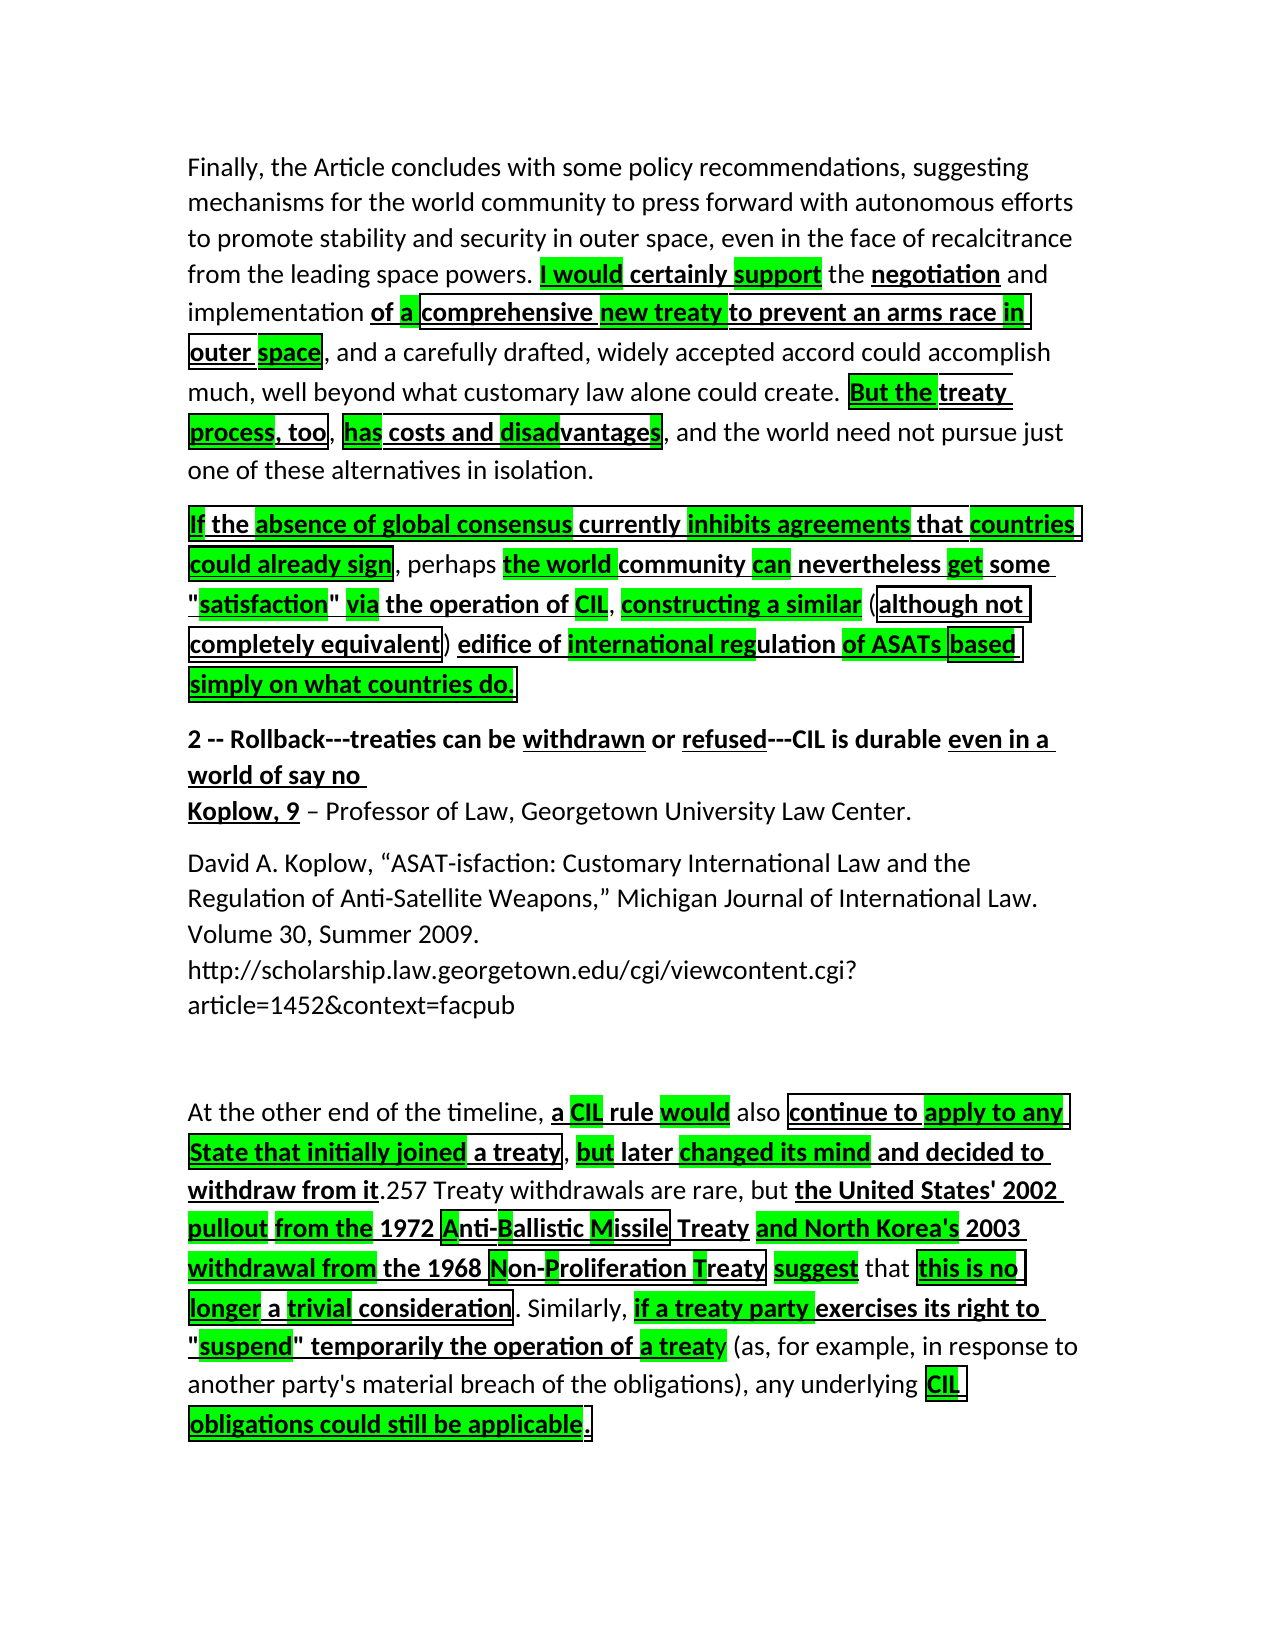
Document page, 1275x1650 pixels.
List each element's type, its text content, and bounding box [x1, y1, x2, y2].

text David A. Koplow, “ASAT-isfaction: Customary International Law and the Regulation of Anti-Satellite Weapons,” Michigan Journal of International Law. Volume 30, Summer 2009. http://scholarship.law.georgetown.edu/cgi/viewcontent.cgi?article=1452&context=facpub [187, 846, 1087, 1021]
text Finally, the Article concludes with some policy recommendations, suggesting mechanisms for the world community to press forward with autonomous efforts to promote stability and security in outer space, even in the face of recalcitrance from the leading space powers. I would certainly support the negotiation and implementation of a comprehensive new treaty to prevent an arms race in outer space, and a carefully drafted, widely accepted accord could accomplish much, well beyond what customary law alone could create. But the treaty process, too, has costs and disadvantages, and the world need not pursue just one of these alternatives in isolation. [187, 150, 1087, 486]
text At the other end of the timeline, a CIL rule would also continue to apply to any State that initially joined a treaty, but later changed its mind and decided to withdraw from it.257 Treaty withdrawals are rare, but the United States' 2002 pullout from the 1972 Anti-Ballistic Missile Treaty and North Korea's 2003 withdrawal from the 1968 Non-Proliferation Treaty suggest that this is no longer a trivial consideration. Similarly, if a treaty party exercises its right to "suspend" temporarily the operation of a treaty (as, for example, in response to another party's material breach of the obligations), any underlying CIL obligations could still be applicable. [187, 1093, 1087, 1442]
text If the absence of global consensus currently inhibits agreements that countries could already sign, perhaps the world community can nevertheless get some "satisfaction" via the operation of CIL, constructing a similar (although not completely equivalent) edifice of international regulation of ASATs based simply on what countries do. [187, 505, 1087, 703]
text Koplow, 9 – Professor of Law, Georgetown University Law Center. [187, 794, 1087, 827]
subtitle 2 -- Rollback---treaties can be withdrawn or refused---CIL is durable even in a world of say no [187, 722, 1087, 791]
